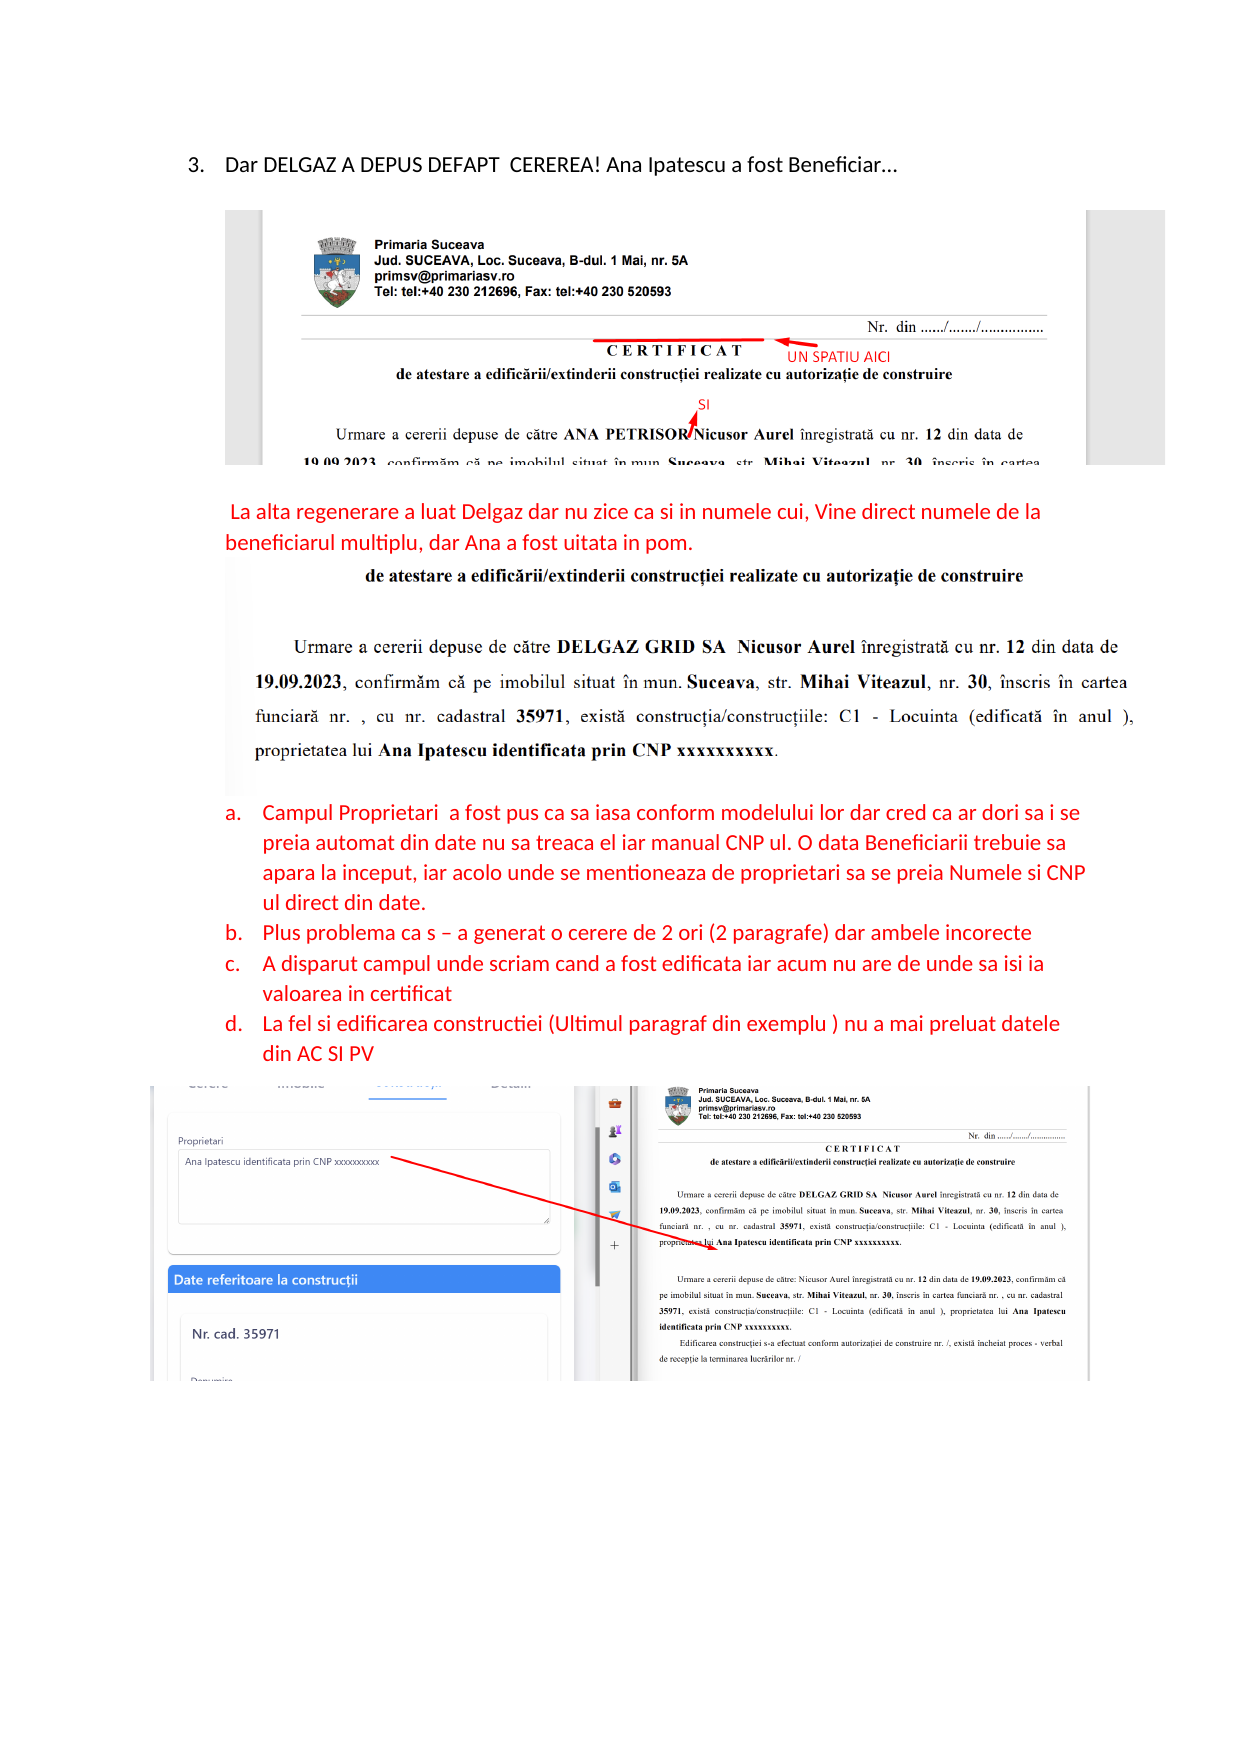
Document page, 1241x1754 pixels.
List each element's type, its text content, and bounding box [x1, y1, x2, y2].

list Campul Proprietari a fost pus ca sa iasa conform modelului lor dar cred ca ar dori sa i se preia automat din date nu sa treaca el iar manual CNP ul. O data Beneficiarii trebuie sa apara la inceput, iar acolo unde se mentioneaza de proprietari sa se preia Numele si CNP ul direct din date. [225, 798, 1090, 916]
picture [150, 1086, 1091, 1381]
list La fel si edificarea constructiei (Ultimul paragraf din exemplu ) nu a mai preluat datele din AC SI PV [225, 1009, 1090, 1067]
list Plus problema ca s – a generat o cerere de 2 ori (2 paragrafe) dar ambele incorecte [225, 918, 1090, 947]
picture [225, 210, 1166, 465]
list La alta regenerare a luat Delgaz dar nu zice ca si in numele cui, Vine direct numele de la beneficiarul multiplu, dar Ana a fost uitata in pom. [225, 497, 1090, 556]
picture [225, 557, 1166, 796]
list Dar DELGAZ A DEPUS DEFAPT CEREREA! Ana Ipatescu a fost Beneficiar… [187, 150, 1090, 178]
list A disparut campul unde scriam cand a fost edificata iar acum nu are de unde sa isi ia valoarea in certificat [225, 949, 1090, 1007]
